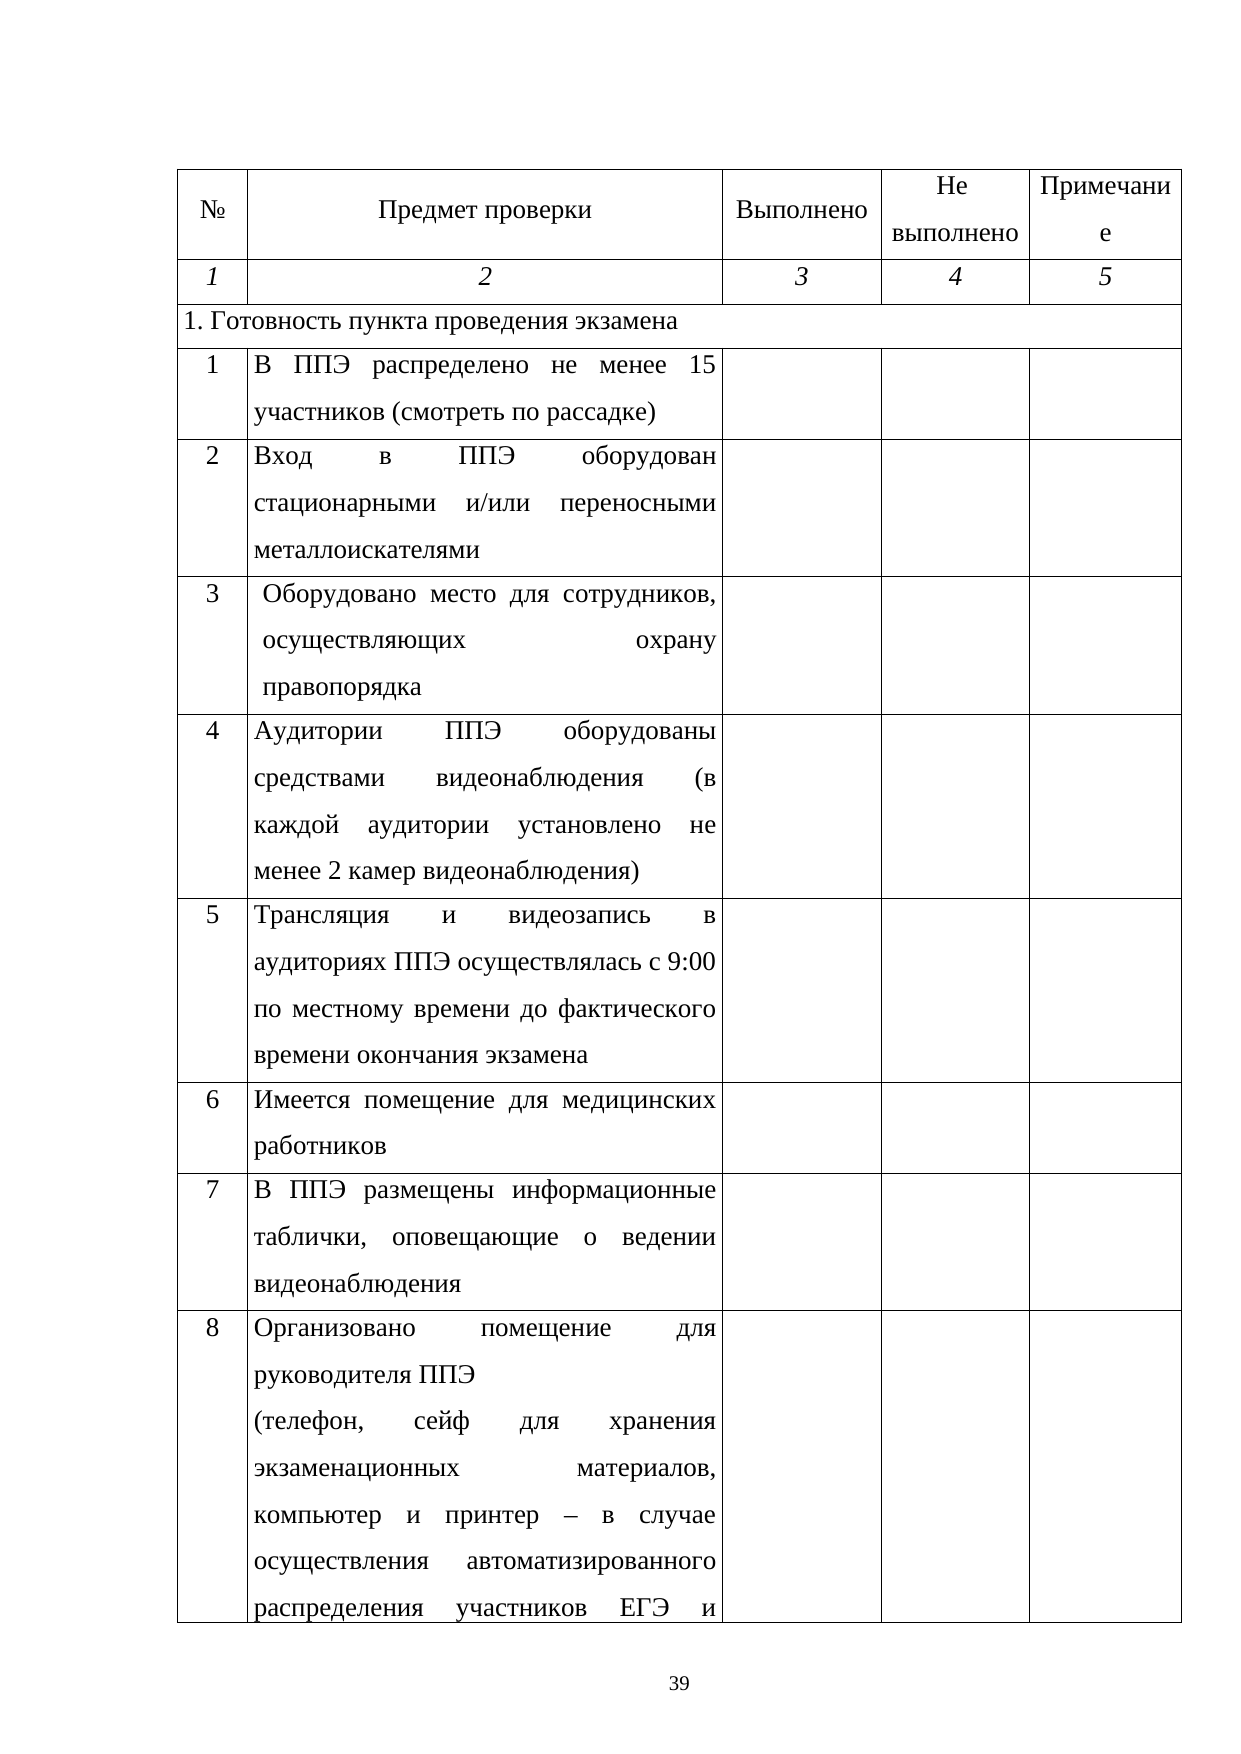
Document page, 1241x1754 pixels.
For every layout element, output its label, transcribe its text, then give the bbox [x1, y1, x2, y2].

table_cell 5 [1030, 260, 1181, 303]
table_cell 4 [882, 260, 1029, 303]
table_cell [723, 1174, 881, 1310]
table_cell [1030, 899, 1181, 1082]
table_cell 3 [178, 577, 247, 713]
table_cell Имеется помещение для медицинских работников [248, 1083, 722, 1173]
table_cell [1030, 715, 1181, 898]
table_cell Оборудовано место для сотрудников, осуществляющих охрану правопорядка [248, 577, 722, 713]
table_cell [882, 1174, 1029, 1310]
table_cell [723, 349, 881, 438]
table_cell 4 [178, 715, 247, 898]
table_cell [248, 1311, 722, 1622]
table_cell [882, 440, 1029, 576]
table_cell 5 [178, 899, 247, 1082]
table_cell [882, 899, 1029, 1082]
table_cell 1 [178, 260, 247, 303]
table_header Выполнено [723, 170, 881, 259]
table_cell 3 [723, 260, 881, 303]
table_cell 8 [178, 1311, 247, 1622]
table_cell [1030, 1083, 1181, 1173]
table_cell [723, 577, 881, 713]
table_cell [1030, 440, 1181, 576]
table_header Примечание [1030, 170, 1181, 259]
table_cell В ППЭ распределено не менее 15 участников (смотреть по рассадке) [248, 349, 722, 438]
table_cell [1030, 1311, 1181, 1622]
table_cell [723, 1311, 881, 1622]
table_cell 2 [248, 260, 722, 303]
table_cell [882, 1311, 1029, 1622]
table_cell [723, 440, 881, 576]
table_cell [723, 715, 881, 898]
table_cell [882, 1083, 1029, 1173]
table_header № [178, 170, 247, 259]
table_cell 2 [178, 440, 247, 576]
table_cell [882, 715, 1029, 898]
table_cell 1 [178, 349, 247, 438]
table_cell [882, 349, 1029, 438]
table_cell В ППЭ размещены информационные таблички, оповещающие о ведении видеонаблюдения [248, 1174, 722, 1310]
table_cell 7 [178, 1174, 247, 1310]
table_cell 1. Готовность пункта проведения экзамена [178, 305, 1181, 348]
table_cell Аудитории ППЭ оборудованы средствами видеонаблюдения (в каждой аудитории установлено не менее 2 камер видеонаблюдения) [248, 715, 722, 898]
table_header Предмет проверки [248, 170, 722, 259]
table_cell [723, 899, 881, 1082]
table_cell [723, 1083, 881, 1173]
table_cell Вход в ППЭ оборудован стационарными и/или переносными металлоискателями [248, 440, 722, 576]
table_header Не выполнено [882, 170, 1029, 259]
table_cell 6 [178, 1083, 247, 1173]
table_cell [1030, 349, 1181, 438]
table_cell [1030, 577, 1181, 713]
table_cell [1030, 1174, 1181, 1310]
table_cell [882, 577, 1029, 713]
table_cell Трансляция и видеозапись в аудиториях ППЭ осуществлялась с 9:00 по местному времени до фактического времени окончания экзамена [248, 899, 722, 1082]
